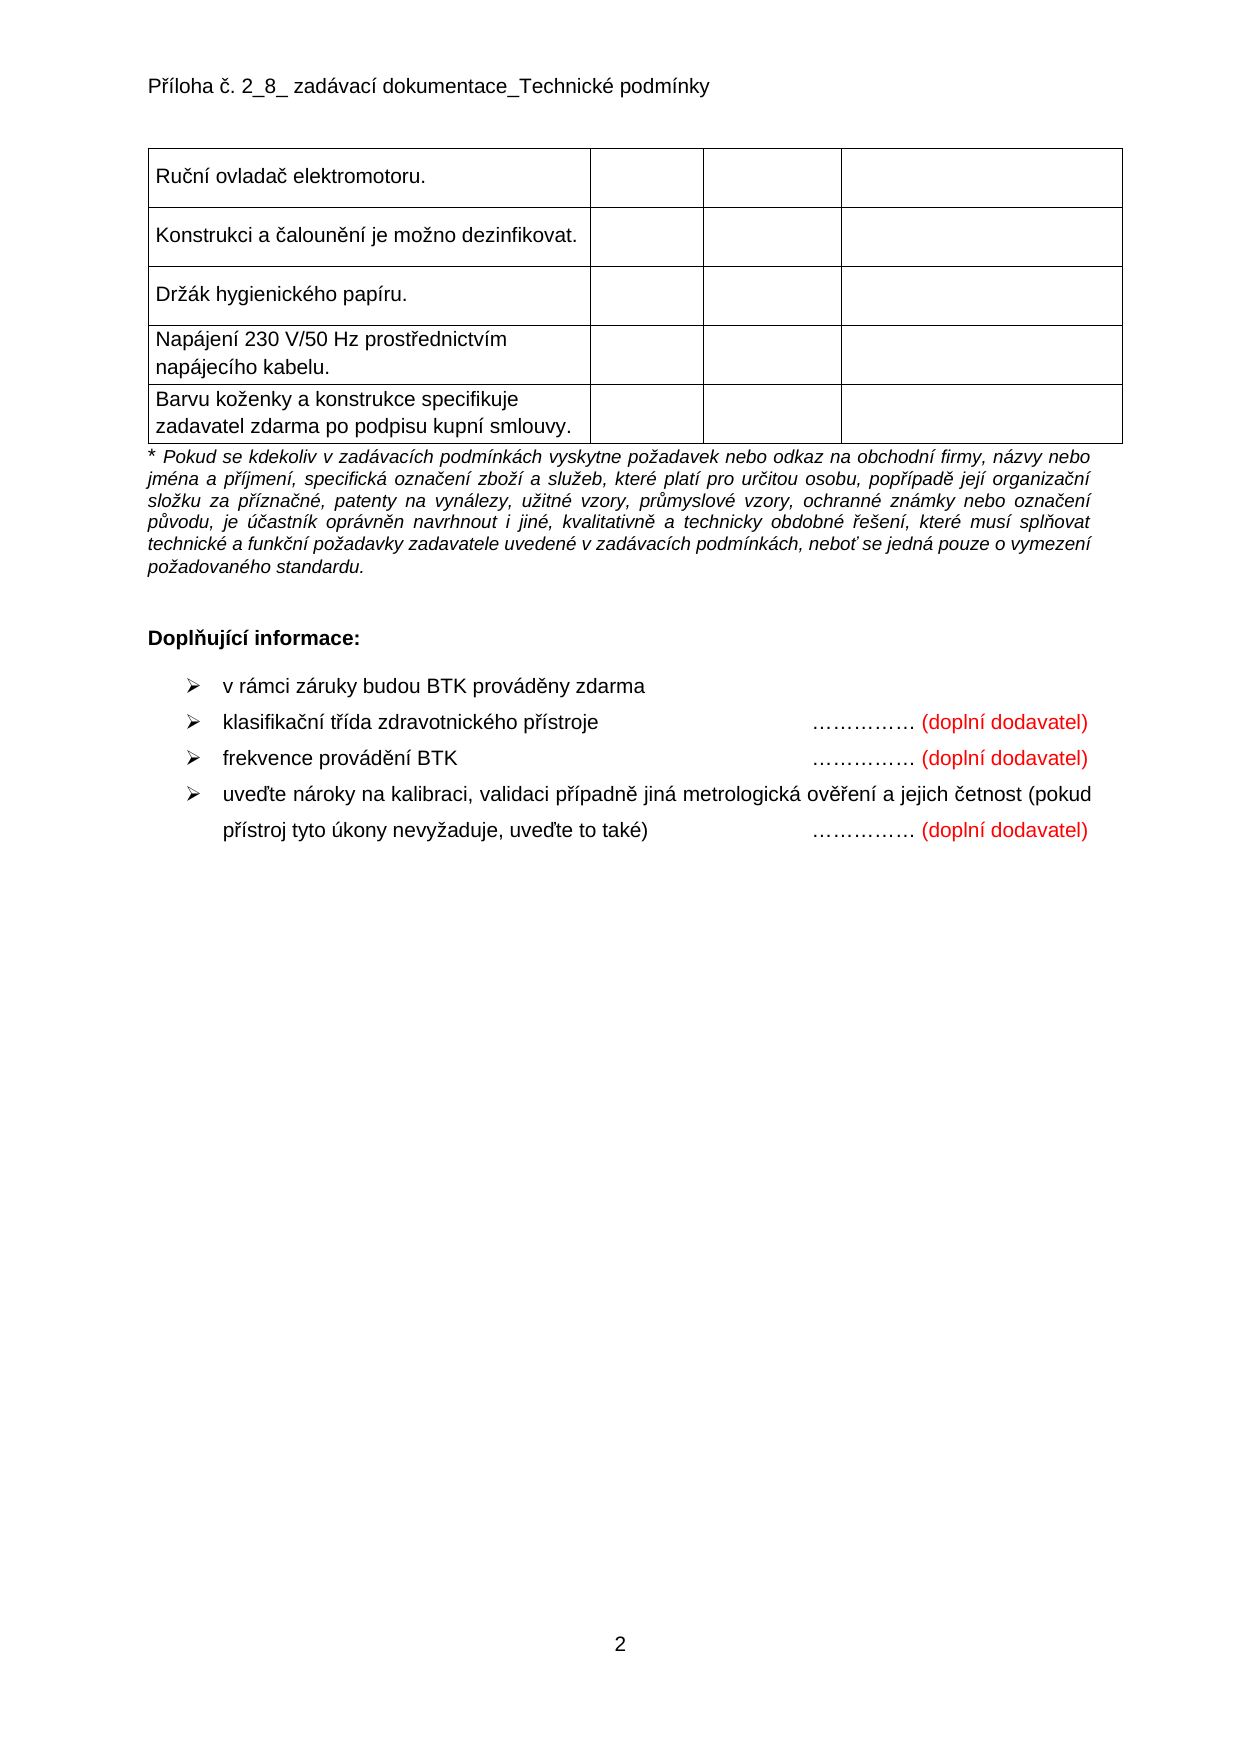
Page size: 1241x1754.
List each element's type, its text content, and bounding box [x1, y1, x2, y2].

table_cell [704, 208, 841, 266]
table_cell Barvu koženky a konstrukce specifikuje zadavatel zdarma po podpisu kupní smlouvy. [149, 385, 590, 443]
table_cell [591, 267, 703, 325]
table_cell Konstrukci a čalounění je možno dezinfikovat. [149, 208, 590, 266]
list uveďte nároky na kalibraci, validaci případně jiná metrologická ověření a jejich četnost (pokud přístroj tyto úkony nevyžaduje, uveďte to také) …………… (doplní dodavatel) [185, 782, 1093, 842]
table_cell [842, 267, 1122, 325]
table_cell [591, 208, 703, 266]
table_cell [842, 208, 1122, 266]
list klasifikační třída zdravotnického přístroje …………… (doplní dodavatel) [185, 710, 1093, 734]
table_cell [842, 385, 1122, 443]
table_cell [704, 149, 841, 207]
table_cell [704, 267, 841, 325]
table_cell [591, 326, 703, 384]
table_cell [591, 149, 703, 207]
table_cell Ruční ovladač elektromotoru. [149, 149, 590, 207]
table_cell [704, 385, 841, 443]
table_cell [704, 326, 841, 384]
table_cell Držák hygienického papíru. [149, 267, 590, 325]
text Doplňující informace: [148, 626, 1093, 650]
table_cell [842, 149, 1122, 207]
table_cell Napájení 230 V/50 Hz prostřednictvím napájecího kabelu. [149, 326, 590, 384]
table_cell [842, 326, 1122, 384]
text * Pokud se kdekoliv v zadávacích podmínkách vyskytne požadavek nebo odkaz na obchodní firmy, názvy nebo jména a příjmení, specifická označení zboží a služeb, které platí pro určitou osobu, popřípadě její organizační složku za příznačné, patenty na vynálezy, užitné vzory, průmyslové vzory, ochranné známky nebo označení původu, je účastník oprávněn navrhnout i jiné, kvalitativně a technicky obdobné řešení, které musí splňovat technické a funkční požadavky zadavatele uvedené v zadávacích podmínkách, neboť se jedná pouze o vymezení požadovaného standardu. [148, 444, 1093, 578]
list frekvence provádění BTK …………… (doplní dodavatel) [185, 746, 1093, 770]
list v rámci záruky budou BTK prováděny zdarma [185, 674, 1093, 698]
table_cell [591, 385, 703, 443]
